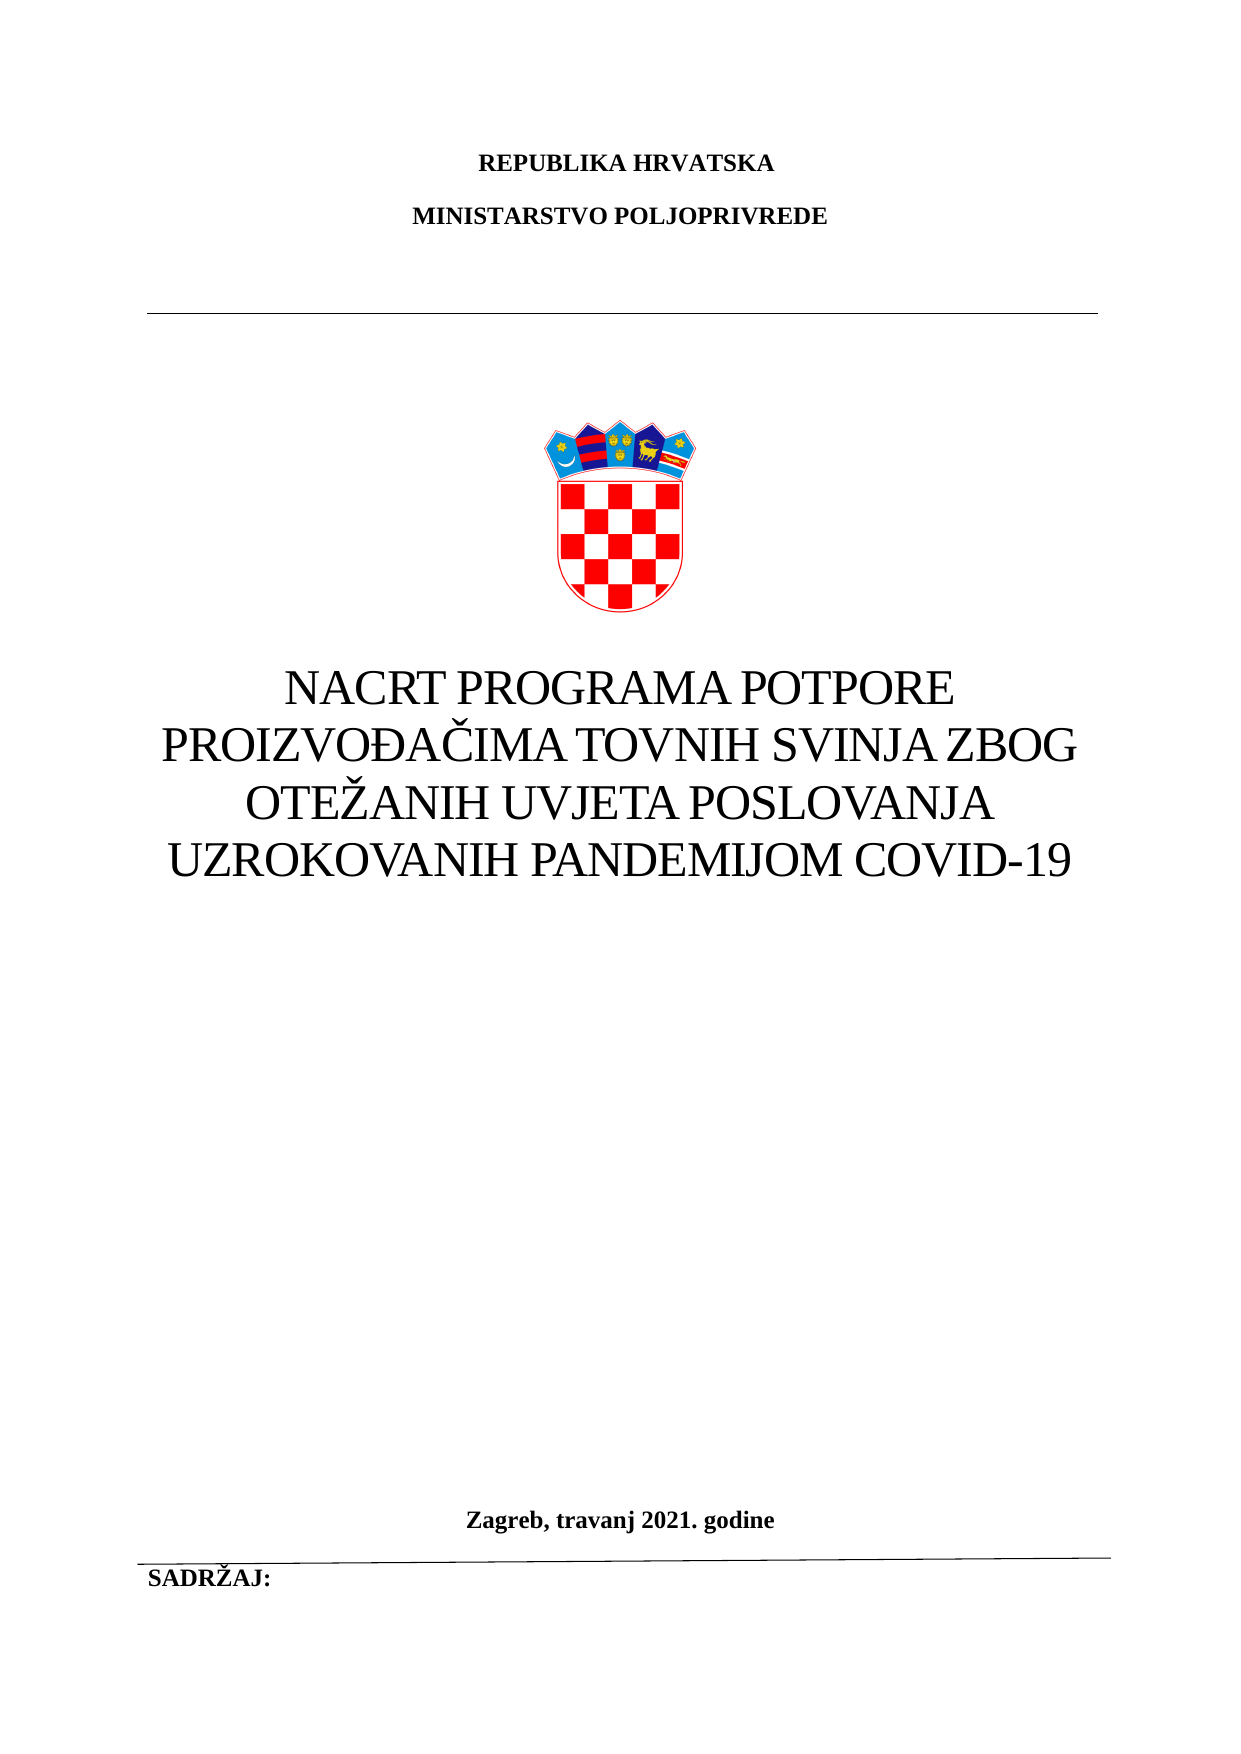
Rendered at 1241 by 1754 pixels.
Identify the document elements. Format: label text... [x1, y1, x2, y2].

picture [541, 416, 699, 633]
text MINISTARSTVO POLJOPRIVREDE [148, 201, 1093, 230]
text Zagreb, travanj 2021. godine [148, 1505, 1093, 1534]
text REPUBLIKA HRVATSKA [148, 148, 1093, 176]
title NACRT PROGRAMA POTPORE PROIZVOĐAČIMA TOVNIH SVINJA ZBOG OTEŽANIH UVJETA POSLOVANJA UZROKOVANIH PANDEMIJOM COVID-19 [148, 657, 1093, 887]
